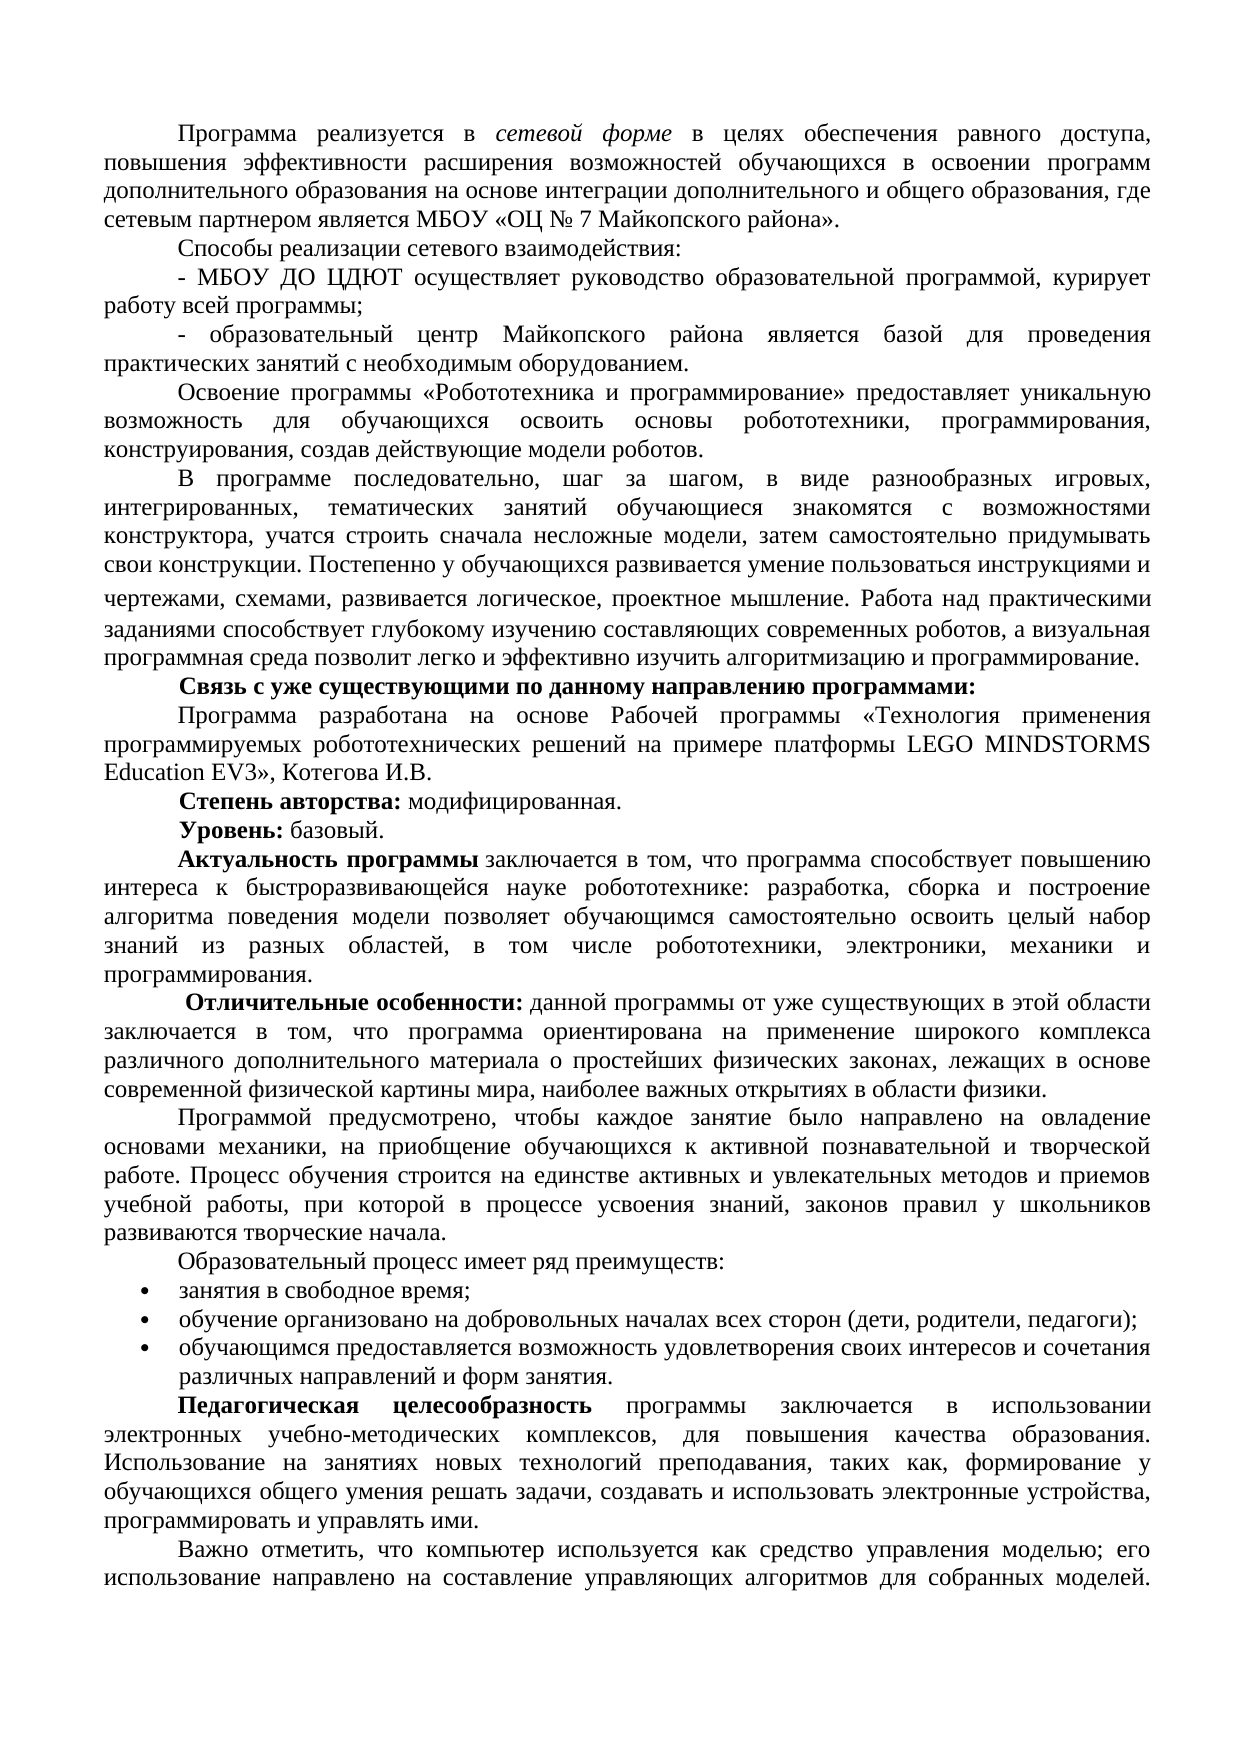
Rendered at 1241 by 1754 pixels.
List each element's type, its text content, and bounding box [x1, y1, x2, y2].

list обучающимся предоставляется возможность удовлетворения своих интересов и сочетания различных направлений и форм занятия. [141, 1332, 1152, 1390]
list занятия в свободное время; [141, 1275, 1152, 1304]
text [103, 1534, 1152, 1591]
text Актуальность программы заключается в том, что программа способствует повышению интереса к быстроразвивающейся науке робототехнике: разработка, сборка и построение алгоритма поведения модели позволяет обучающимся самостоятельно освоить целый набор знаний из разных областей, в том числе робототехники, электроники, механики и программирования. [103, 844, 1152, 987]
text Программой предусмотрено, чтобы каждое занятие было направлено на овладение основами механики, на приобщение обучающихся к активной познавательной и творческой работе. Процесс обучения строится на единстве активных и увлекательных методов и приемов учебной работы, при которой в процессе усвоения знаний, законов правил у школьников развиваются творческие начала. [103, 1102, 1152, 1246]
text Программа разработана на основе Рабочей программы «Технология применения программируемых робототехнических решений на примере платформы LEGO MINDSTORMS Education EV3», Котегова И.В. [103, 700, 1152, 786]
text - образовательный центр Майкопского района является базой для проведения практических занятий с необходимым оборудованием. [103, 319, 1152, 377]
text Степень авторства: модифицированная. [103, 786, 1152, 815]
text - МБОУ ДО ЦДЮТ осуществляет руководство образовательной программой, курирует работу всей программы; [103, 262, 1152, 319]
text Уровень: базовый. [103, 815, 1152, 844]
text Педагогическая целесообразность программы заключается в использовании электронных учебно-методических комплексов, для повышения качества образования. Использование на занятиях новых технологий преподавания, таких как, формирование у обучающихся общего умения решать задачи, создавать и использовать электронные устройства, программировать и управлять ими. [103, 1390, 1152, 1534]
text Связь с уже существующими по данному направлению программами: [103, 671, 1152, 700]
text Освоение программы «Робототехника и программирование» предоставляет уникальную возможность для обучающихся освоить основы робототехники, программирования, конструирования, создав действующие модели роботов. [103, 377, 1152, 463]
text Способы реализации сетевого взаимодействия: [103, 233, 1152, 262]
text Отличительные особенности: данной программы от уже существующих в этой области заключается в том, что программа ориентирована на применение широкого комплекса различного дополнительного материала о простейших физических законах, лежащих в основе современной физической картины мира, наиболее важных открытиях в области физики. [103, 987, 1152, 1102]
text Программа реализуется в сетевой форме в целях обеспечения равного доступа, повышения эффективности расширения возможностей обучающихся в освоении программ дополнительного образования на основе интеграции дополнительного и общего образования, где сетевым партнером является МБОУ «ОЦ № 7 Майкопского района». [103, 118, 1152, 233]
text Образовательный процесс имеет ряд преимуществ: [103, 1246, 1152, 1275]
text В программе последовательно, шаг за шагом, в виде разнообразных игровых, интегрированных, тематических занятий обучающиеся знакомятся с возможностями конструктора, учатся строить сначала несложные модели, затем самостоятельно придумывать свои конструкции. Постепенно у обучающихся развивается умение пользоваться инструкциями и чертежами, схемами, развивается логическое, проектное мышление. Работа над практическими заданиями способствует глубокому изучению составляющих современных роботов, а визуальная программная среда позволит легко и эффективно изучить алгоритмизацию и программирование. [103, 463, 1152, 671]
list обучение организовано на добровольных началах всех сторон (дети, родители, педагоги); [141, 1304, 1152, 1332]
